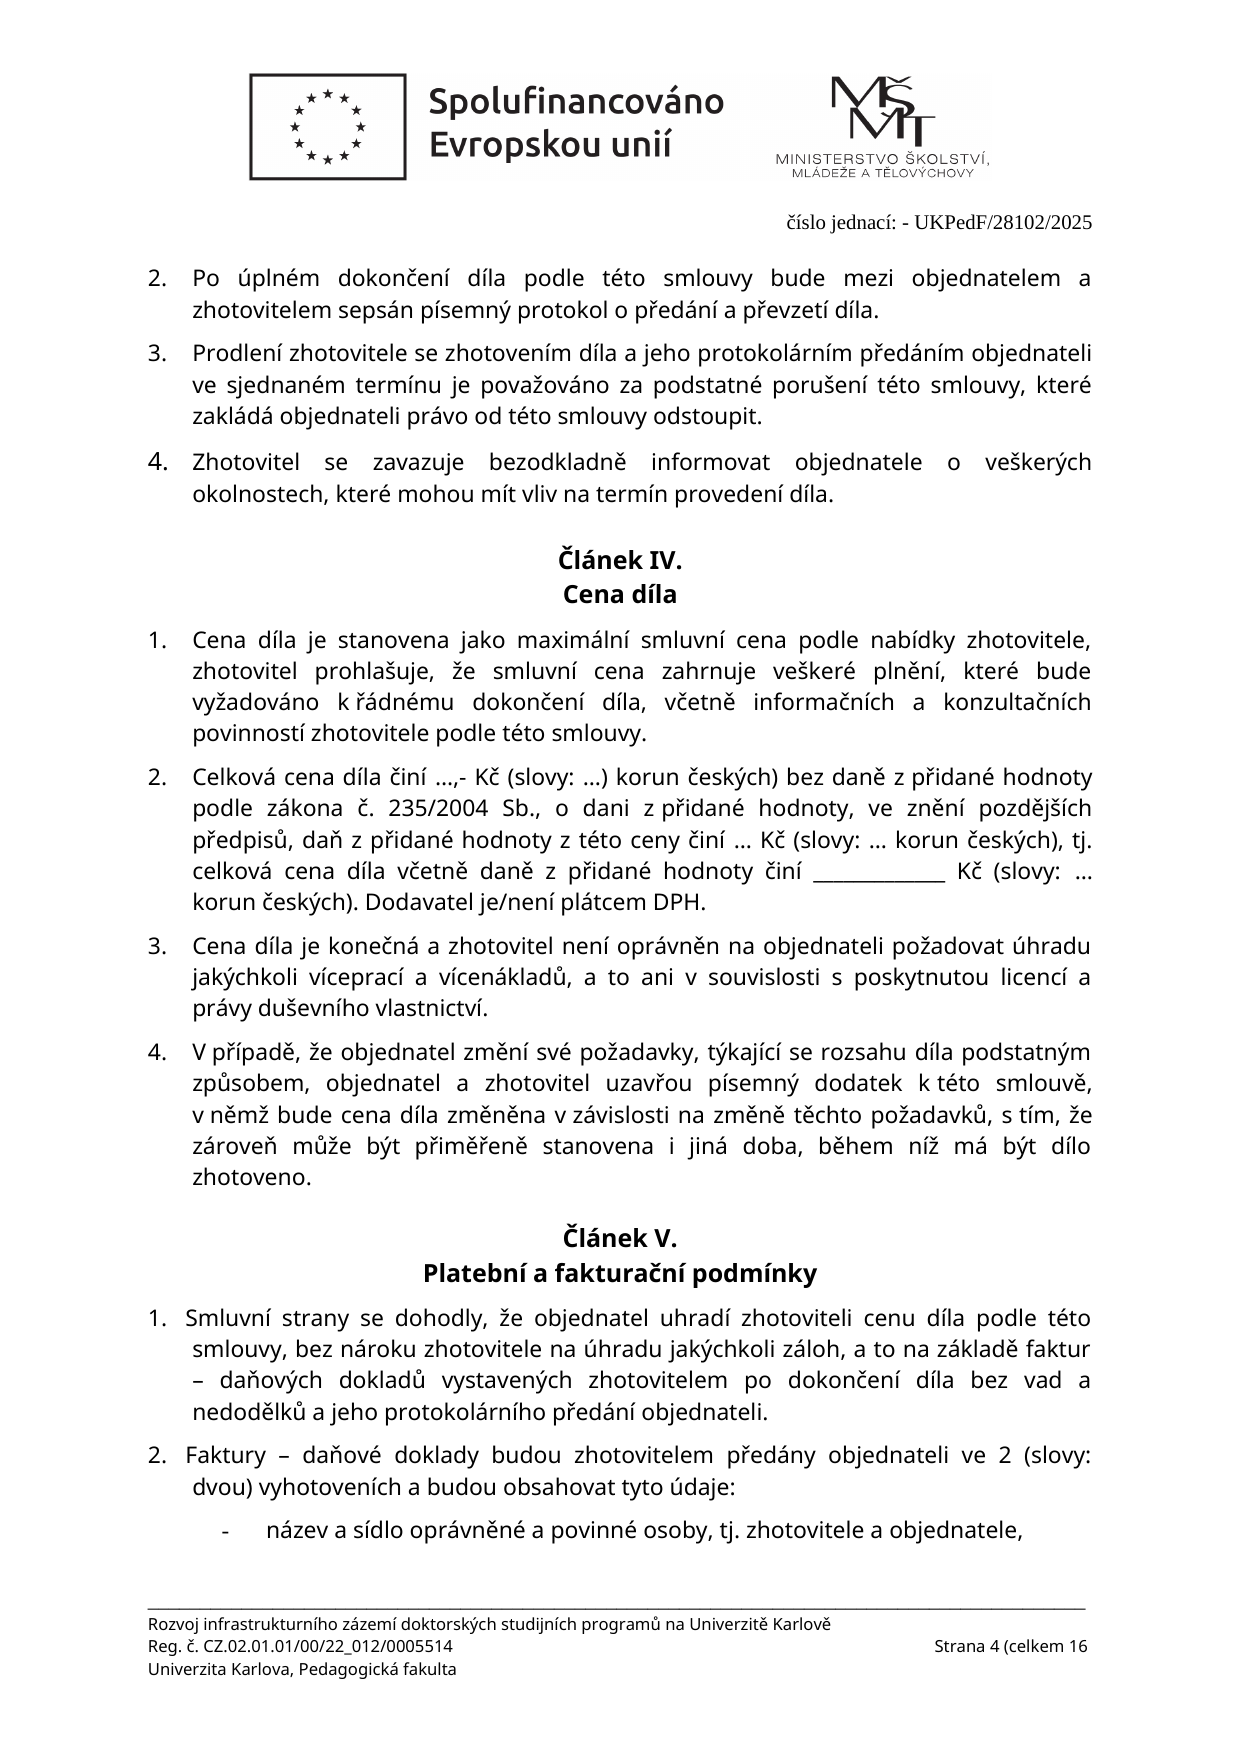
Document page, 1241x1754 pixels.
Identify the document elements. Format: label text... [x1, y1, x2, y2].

list V případě, že objednatel změní své požadavky, týkající se rozsahu díla podstatným způsobem, objednatel a zhotovitel uzavřou písemný dodatek k této smlouvě, v němž bude cena díla změněna v závislosti na změně těchto požadavků, s tím, že zároveň může být přiměřeně stanovena i jiná doba, během níž má být dílo zhotoveno. [148, 1036, 1093, 1192]
list název a sídlo oprávněné a povinné osoby, tj. zhotovitele a objednatele, [221, 1514, 1093, 1546]
subtitle Cena díla [148, 577, 1093, 611]
list Prodlení zhotovitele se zhotovením díla a jeho protokolárním předáním objednateli ve sjednaném termínu je považováno za podstatné porušení této smlouvy, které zakládá objednateli právo od této smlouvy odstoupit. [148, 337, 1093, 431]
text Článek V. [148, 1221, 1093, 1255]
picture [248, 73, 992, 181]
subtitle Platební a fakturační podmínky [148, 1255, 1093, 1289]
text Článek IV. [148, 543, 1093, 577]
list Zhotovitel se zavazuje bezodkladně informovat objednatele o veškerých okolnostech, které mohou mít vliv na termín provedení díla. [148, 444, 1093, 509]
list Cena díla je konečná a zhotovitel není oprávněn na objednateli požadovat úhradu jakýchkoli víceprací a vícenákladů, a to ani v souvislosti s poskytnutou licencí a právy duševního vlastnictví. [148, 930, 1093, 1024]
list Smluvní strany se dohodly, že objednatel uhradí zhotoviteli cenu díla podle této smlouvy, bez nároku zhotovitele na úhradu jakýchkoli záloh, a to na základě faktur – daňových dokladů vystavených zhotovitelem po dokončení díla bez vad a nedodělků a jeho protokolárního předání objednateli. [148, 1302, 1093, 1427]
list Po úplném dokončení díla podle této smlouvy bude mezi objednatelem a zhotovitelem sepsán písemný protokol o předání a převzetí díla. [148, 262, 1093, 325]
list Celková cena díla činí …,- Kč (slovy: …) korun českých) bez daně z přidané hodnoty podle zákona č. 235/2004 Sb., o dani z přidané hodnoty, ve znění pozdějších předpisů, daň z přidané hodnoty z této ceny činí … Kč (slovy: … korun českých), tj. celková cena díla včetně daně z přidané hodnoty činí _____________ Kč (slovy: … korun českých). Dodavatel je/není plátcem DPH. [148, 761, 1093, 917]
list Cena díla je stanovena jako maximální smluvní cena podle nabídky zhotovitele, zhotovitel prohlašuje, že smluvní cena zahrnuje veškeré plnění, které bude vyžadováno k řádnému dokončení díla, včetně informačních a konzultačních povinností zhotovitele podle této smlouvy. [148, 624, 1093, 749]
list Faktury – daňové doklady budou zhotovitelem předány objednateli ve 2 (slovy: dvou) vyhotoveních a budou obsahovat tyto údaje: [148, 1439, 1093, 1502]
